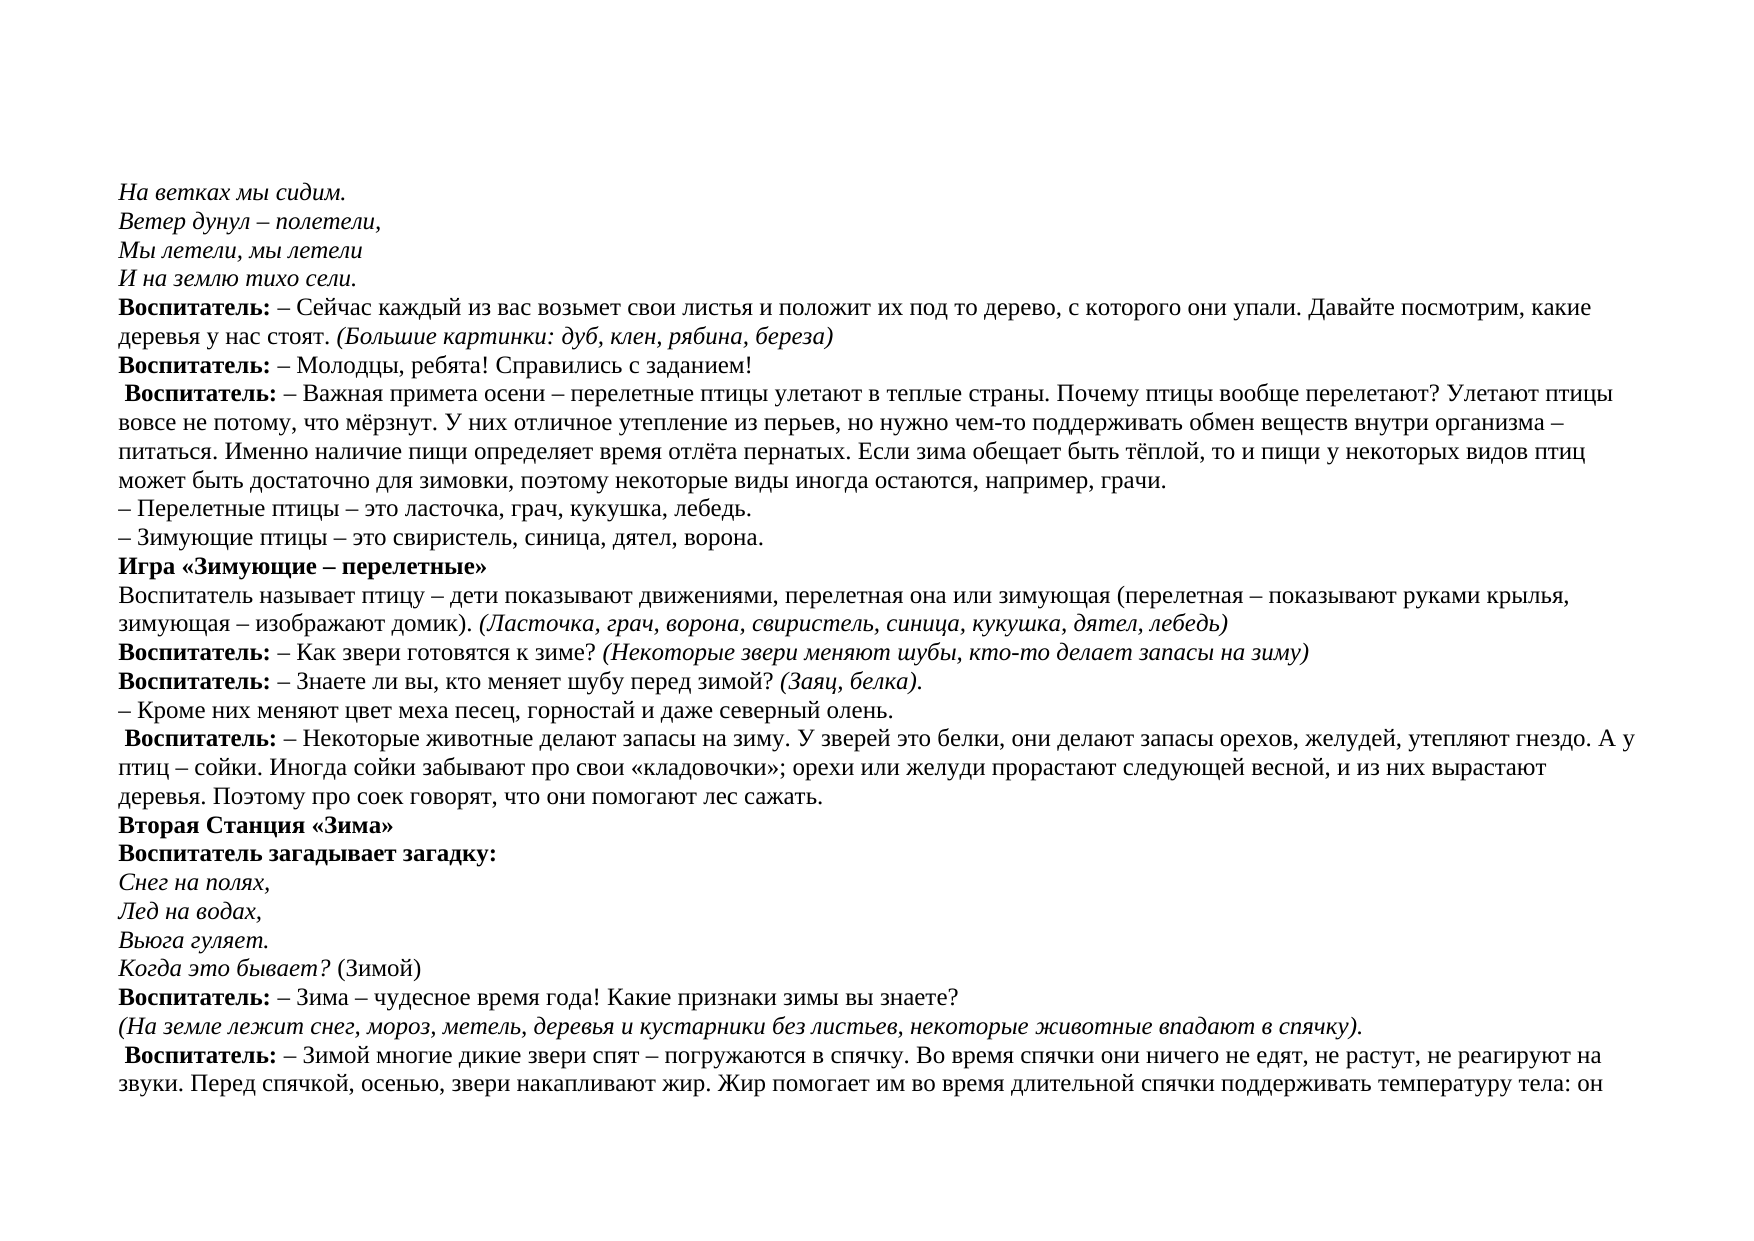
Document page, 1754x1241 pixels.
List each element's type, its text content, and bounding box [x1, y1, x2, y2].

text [118, 177, 1636, 378]
text Воспитатель: – Некоторые животные делают запасы на зиму. У зверей это белки, они делают запасы орехов, желудей, утепляют гнездо. А у птиц – сойки. Иногда сойки забывают про свои «кладовочки»; орехи или желуди прорастают следующей весной, и из них вырастают деревья. Поэтому про соек говорят, что они помогают лес сажать. [118, 723, 1636, 810]
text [118, 1040, 1636, 1097]
text Воспитатель: – Знаете ли вы, кто меняет шубу перед зимой? (Заяц, белка). – Кроме них меняют цвет меха песец, горностай и даже северный олень. [118, 666, 1636, 723]
text Воспитатель: – Зима – чудесное время года! Какие признаки зимы вы знаете? (На земле лежит снег, мороз, метель, деревья и кустарники без листьев, некоторые животные впадают в спячку). [118, 982, 1636, 1040]
text Вторая Станция «Зима» Воспитатель загадывает загадку: Снег на полях, Лед на водах, Вьюга гуляет. Когда это бывает? (Зимой) [118, 810, 1636, 982]
text Воспитатель: – Важная примета осени – перелетные птицы улетают в теплые страны. Почему птицы вообще перелетают? Улетают птицы вовсе не потому, что мёрзнут. У них отличное утепление из перьев, но нужно чем-то поддерживать обмен веществ внутри организма – питаться. Именно наличие пищи определяет время отлёта пернатых. Если зима обещает быть тёплой, то и пищи у некоторых видов птиц может быть достаточно для зимовки, поэтому некоторые виды иногда остаются, например, грачи. – Перелетные птицы – это ласточка, грач, кукушка, лебедь. – Зимующие птицы – это свиристель, синица, дятел, ворона. [118, 378, 1636, 551]
text Воспитатель: – Как звери готовятся к зиме? (Некоторые звери меняют шубы, кто-то делает запасы на зиму) [118, 637, 1636, 666]
text Игра «Зимующие – перелетные» Воспитатель называет птицу – дети показывают движениями, перелетная она или зимующая (перелетная – показывают руками крылья, зимующая – изображают домик). (Ласточка, грач, ворона, свиристель, синица, кукушка, дятел, лебедь) [118, 551, 1636, 637]
